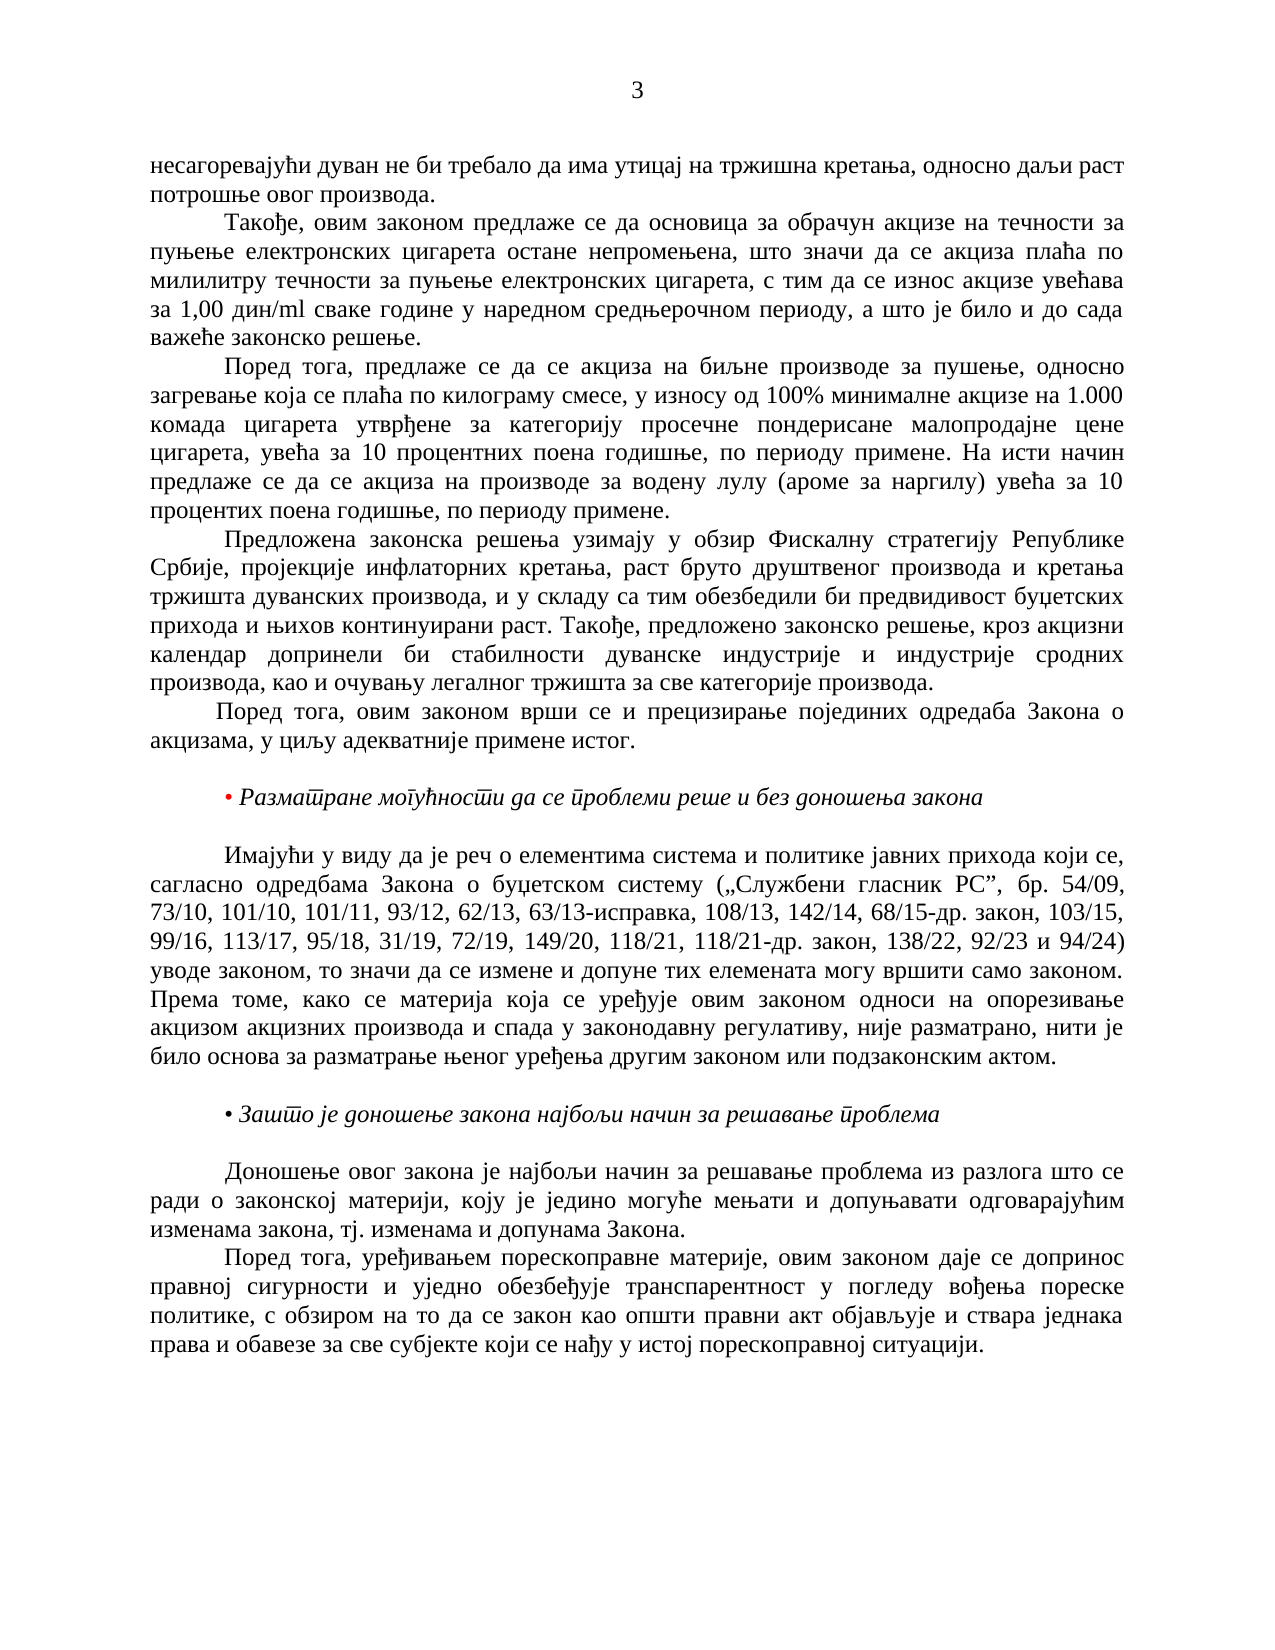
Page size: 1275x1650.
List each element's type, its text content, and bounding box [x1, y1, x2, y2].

text Такође, овим законом предлаже се да основица за обрачун акцизе на течности за пуњење електронских цигарета остане непромењена, што значи да се акциза плаћа по милилитру течности за пуњење електронских цигарета, с тим да се износ акцизе увећава за 1,00 дин/ml сваке године у наредном средњерочном периоду, а што је било и до сада важеће законско решење. [150, 207, 1125, 351]
text Поред тога, овим законом врши се и прецизирање појединих одредаба Закона о акцизама, у циљу адекватније примене истог. [150, 696, 1125, 754]
text Поред тога, уређивањем порескоправне материје, овим законом даје се допринос правној сигурности и уједно обезбеђује транспарентност у погледу вођења пореске политике, с обзиром на то да се закон као општи правни акт објављује и ствара једнака права и обавезе за све субјекте који се нађу у истој порескоправној ситуацији. [150, 1242, 1125, 1357]
text Предложена законска решења узимају у обзир Фискалну стратегију Републике Србије, пројекције инфлаторних кретања, раст бруто друштвеног производа и кретања тржишта дуванских производа, и у складу са тим обезбедили би предвидивост буџетских прихода и њихов континуирани раст. Такође, предложено законско решење, кроз акцизни календар допринели би стабилности дуванске индустрије и индустрије сродних производа, као и очувању легалног тржишта за све категорије производа. [150, 524, 1125, 696]
text • Зашто је доношење закона најбољи начин за решавање проблема [150, 1099, 1125, 1127]
text • Разматране могућности да се проблеми реше и без доношења закона [150, 782, 1125, 811]
text Поред тога, предлаже се да се акциза на биљне производе за пушење, односно загревање која се плаћа по килограму смесе, у износу од 100% минималне акцизе на 1.000 комада цигарета утврђене за категорију просечне пондерисане малопродајне цене цигарета, увећа за 10 процентних поена годишње, по периоду примене. На исти начин предлаже се да се акциза на производе за водену лулу (ароме за наргилу) увећа за 10 процентих поена годишње, по периоду примене. [150, 351, 1125, 524]
text Доношење овог закона је најбољи начин за решавање проблема из разлога што се ради о законској материји, коју је једино могуће мењати и допуњавати одговарајућим изменама закона, тј. изменама и допунама Закона. [150, 1156, 1125, 1242]
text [150, 150, 1125, 207]
text Имајући у виду да је реч о елементима система и политике јавних прихода који се, сагласно одредбама Закона о буџетском систему („Службени гласник РС”, бр. 54/09, 73/10, 101/10, 101/11, 93/12, 62/13, 63/13-исправка, 108/13, 142/14, 68/15-др. закон, 103/15, 99/16, 113/17, 95/18, 31/19, 72/19, 149/20, 118/21, 118/21-др. закон, 138/22, 92/23 и 94/24) уводе законом, то значи да се измене и допуне тих елемената могу вршити само законом. Према томе, како се материја која се уређује овим законом односи на опорезивање акцизом акцизних производа и спада у законодавну регулативу, није разматрано, нити је било основа за разматрање њеног уређења другим законом или подзаконским актом. [150, 840, 1125, 1070]
